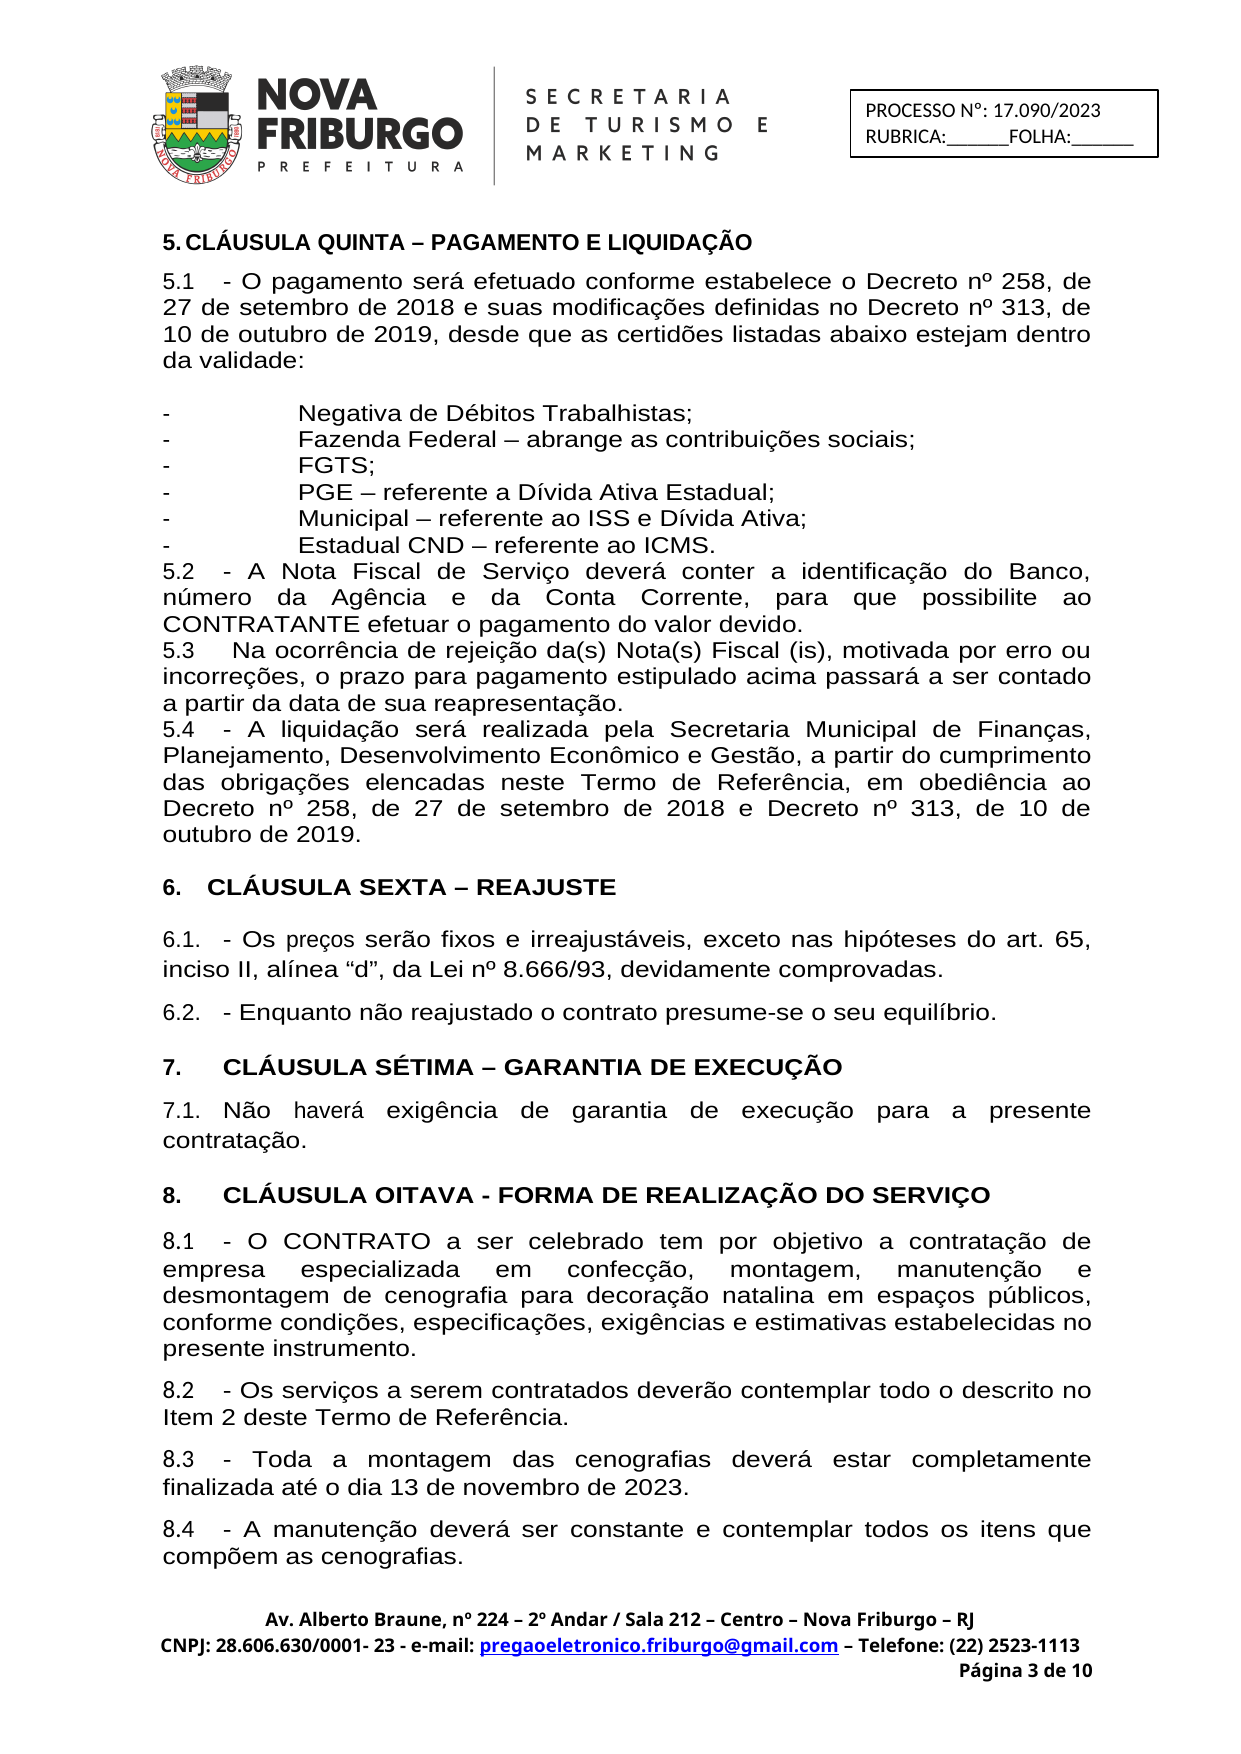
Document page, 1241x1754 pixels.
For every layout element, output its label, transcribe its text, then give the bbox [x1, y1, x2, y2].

list - O pagamento será efetuado conforme estabelece o Decreto nº 258, de 27 de setembro de 2018 e suas modificações definidas no Decreto nº 313, de 10 de outubro de 2019, desde que as certidões listadas abaixo estejam dentro da validade: [162, 268, 1092, 373]
list Negativa de Débitos Trabalhistas; [162, 400, 1092, 426]
list - Enquanto não reajustado o contrato presume-se o seu equilíbrio. [162, 999, 1092, 1025]
list PGE – referente a Dívida Ativa Estadual; [162, 479, 1092, 505]
list - A liquidação será realizada pela Secretaria Municipal de Finanças, Planejamento, Desenvolvimento Econômico e Gestão, a partir do cumprimento das obrigações elencadas neste Termo de Referência, em obediência ao Decreto nº 258, de 27 de setembro de 2018 e Decreto nº 313, de 10 de outubro de 2019. [162, 716, 1092, 848]
list Estadual CND – referente ao ICMS. [162, 532, 1092, 558]
list Na ocorrência de rejeição da(s) Nota(s) Fiscal (is), motivada por erro ou incorreções, o prazo para pagamento estipulado acima passará a ser contado a partir da data de sua reapresentação. [162, 637, 1092, 716]
list Municipal – referente ao ISS e Dívida Ativa; [162, 505, 1092, 532]
list - O CONTRATO a ser celebrado tem por objetivo a contratação de empresa especializada em confecção, montagem, manutenção e desmontagem de cenografia para decoração natalina em espaços públicos, conforme condições, especificações, exigências e estimativas estabelecidas no presente instrumento. [162, 1225, 1092, 1361]
list CLÁUSULA OITAVA - FORMA DE REALIZAÇÃO DO SERVIÇO [162, 1182, 1092, 1209]
list CLÁUSULA SEXTA – REAJUSTE [162, 874, 1092, 901]
list - A Nota Fiscal de Serviço deverá conter a identificação do Banco, número da Agência e da Conta Corrente, para que possibilite ao CONTRATANTE efetuar o pagamento do valor devido. [162, 558, 1092, 637]
list - Toda a montagem das cenografias deverá estar completamente finalizada até o dia 13 de novembro de 2023. [162, 1443, 1092, 1500]
list - Os preços serão fixos e irreajustáveis, exceto nas hipóteses do art. 65, inciso II, alínea “d”, da Lei nº 8.666/93, devidamente comprovadas. [162, 926, 1092, 983]
picture [132, 44, 783, 203]
list - A manutenção deverá ser constante e contemplar todos os itens que compõem as cenografias. [162, 1513, 1092, 1569]
list FGTS; [162, 452, 1092, 479]
list CLÁUSULA SÉTIMA – GARANTIA DE EXECUÇÃO [162, 1054, 1092, 1081]
list Não haverá exigência de garantia de execução para a presente contratação. [162, 1097, 1092, 1153]
list - Os serviços a serem contratados deverão contemplar todo o descrito no Item 2 deste Termo de Referência. [162, 1374, 1092, 1431]
list CLÁUSULA QUINTA – PAGAMENTO E LIQUIDAÇÃO [162, 228, 1092, 255]
list Fazenda Federal – abrange as contribuições sociais; [162, 426, 1092, 452]
